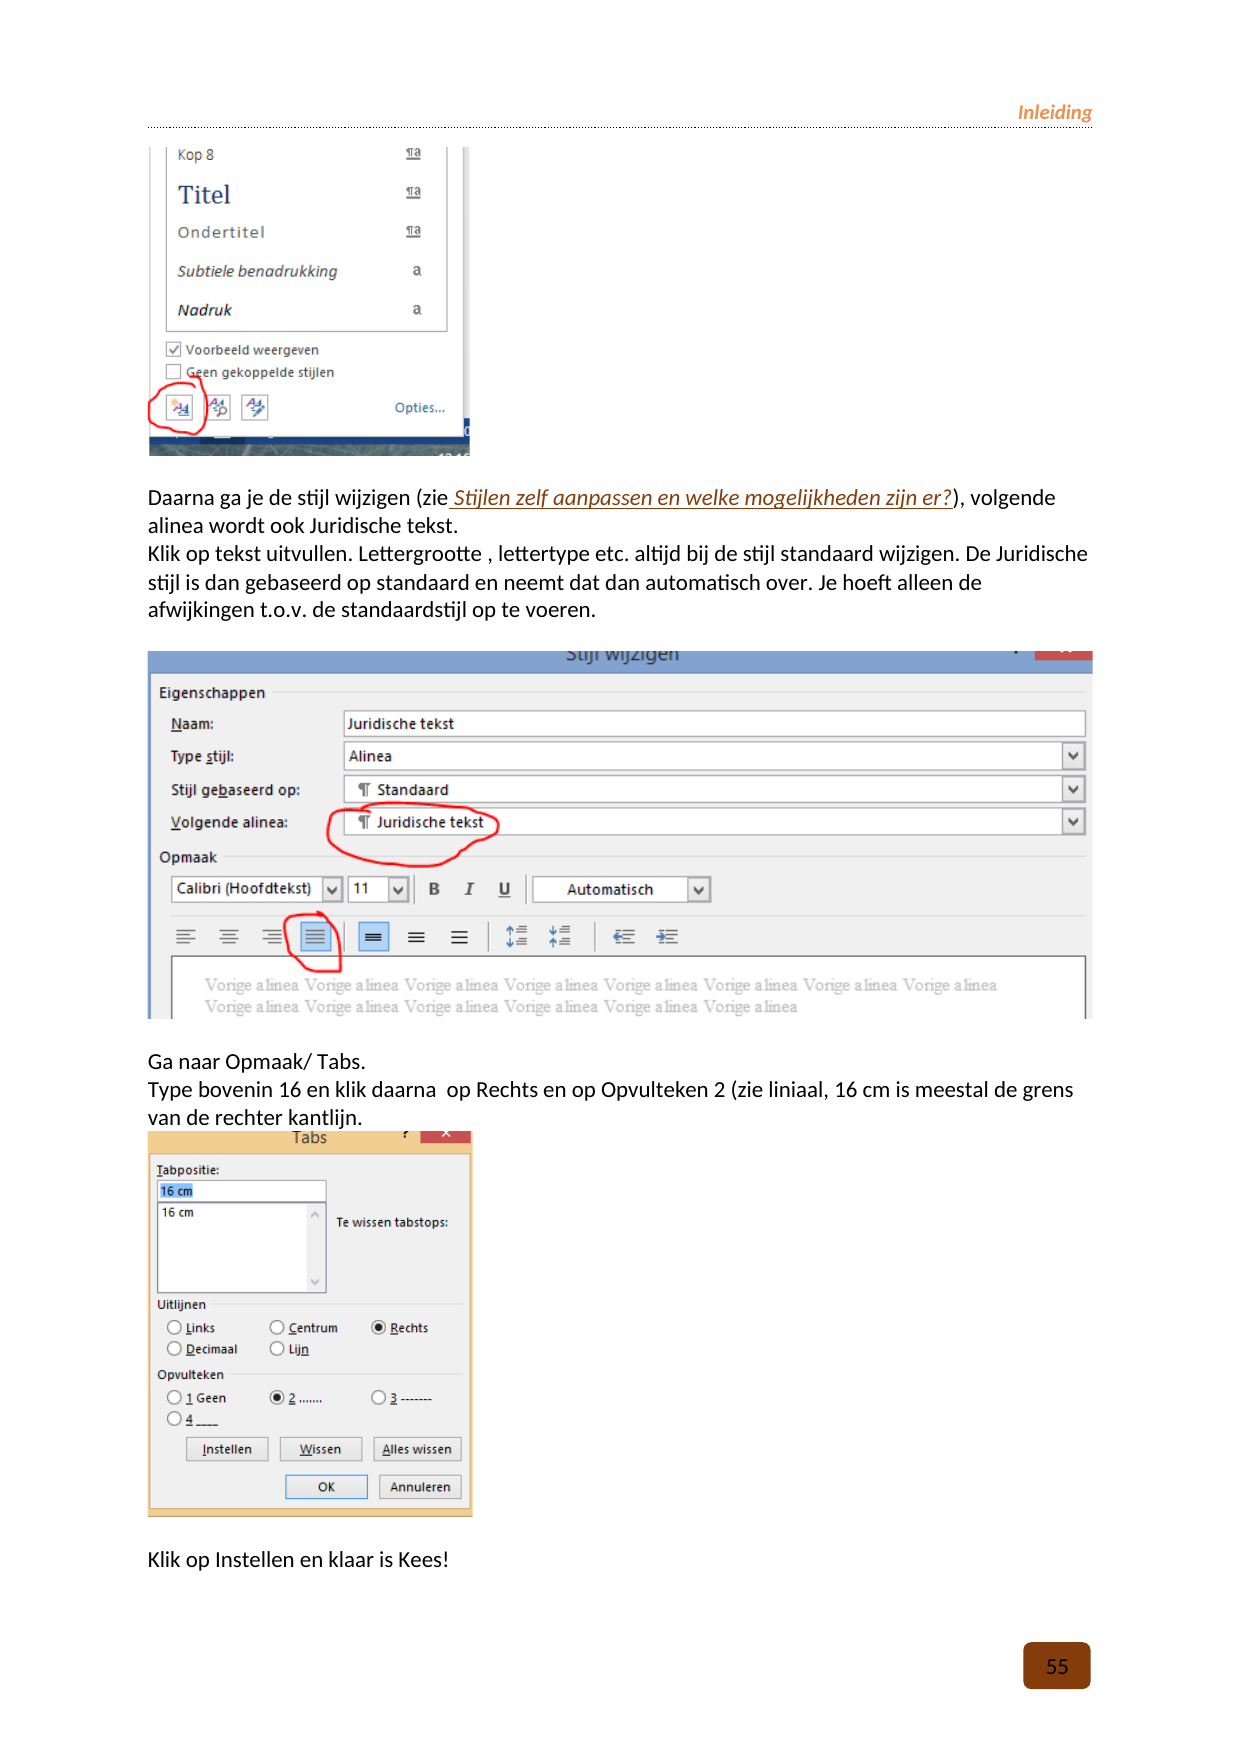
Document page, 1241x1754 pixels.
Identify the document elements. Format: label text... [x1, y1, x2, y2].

text Klik op tekst uitvullen. Lettergrootte , lettertype etc. altijd bij de stijl standaard wijzigen. De Juridische stijl is dan gebaseerd op standaard en neemt dat dan automatisch over. Je hoeft alleen de afwijkingen t.o.v. de standaardstijl op te voeren. [148, 539, 1092, 624]
text Type bovenin 16 en klik daarna op Rechts en op Opvulteken 2 (zie liniaal, 16 cm is meestal de grens van de rechter kantlijn. [148, 1075, 1092, 1131]
text Daarna ga je de stijl wijzigen (zie Stijlen zelf aanpassen en welke mogelijkheden zijn er?), volgende alinea wordt ook Juridische tekst. [148, 483, 1092, 539]
text Klik op Instellen en klaar is Kees! [148, 1545, 1092, 1573]
picture [147, 651, 1093, 1019]
picture [147, 147, 470, 456]
picture [147, 1131, 473, 1517]
text Ga naar Opmaak/ Tabs. [148, 1047, 1092, 1075]
